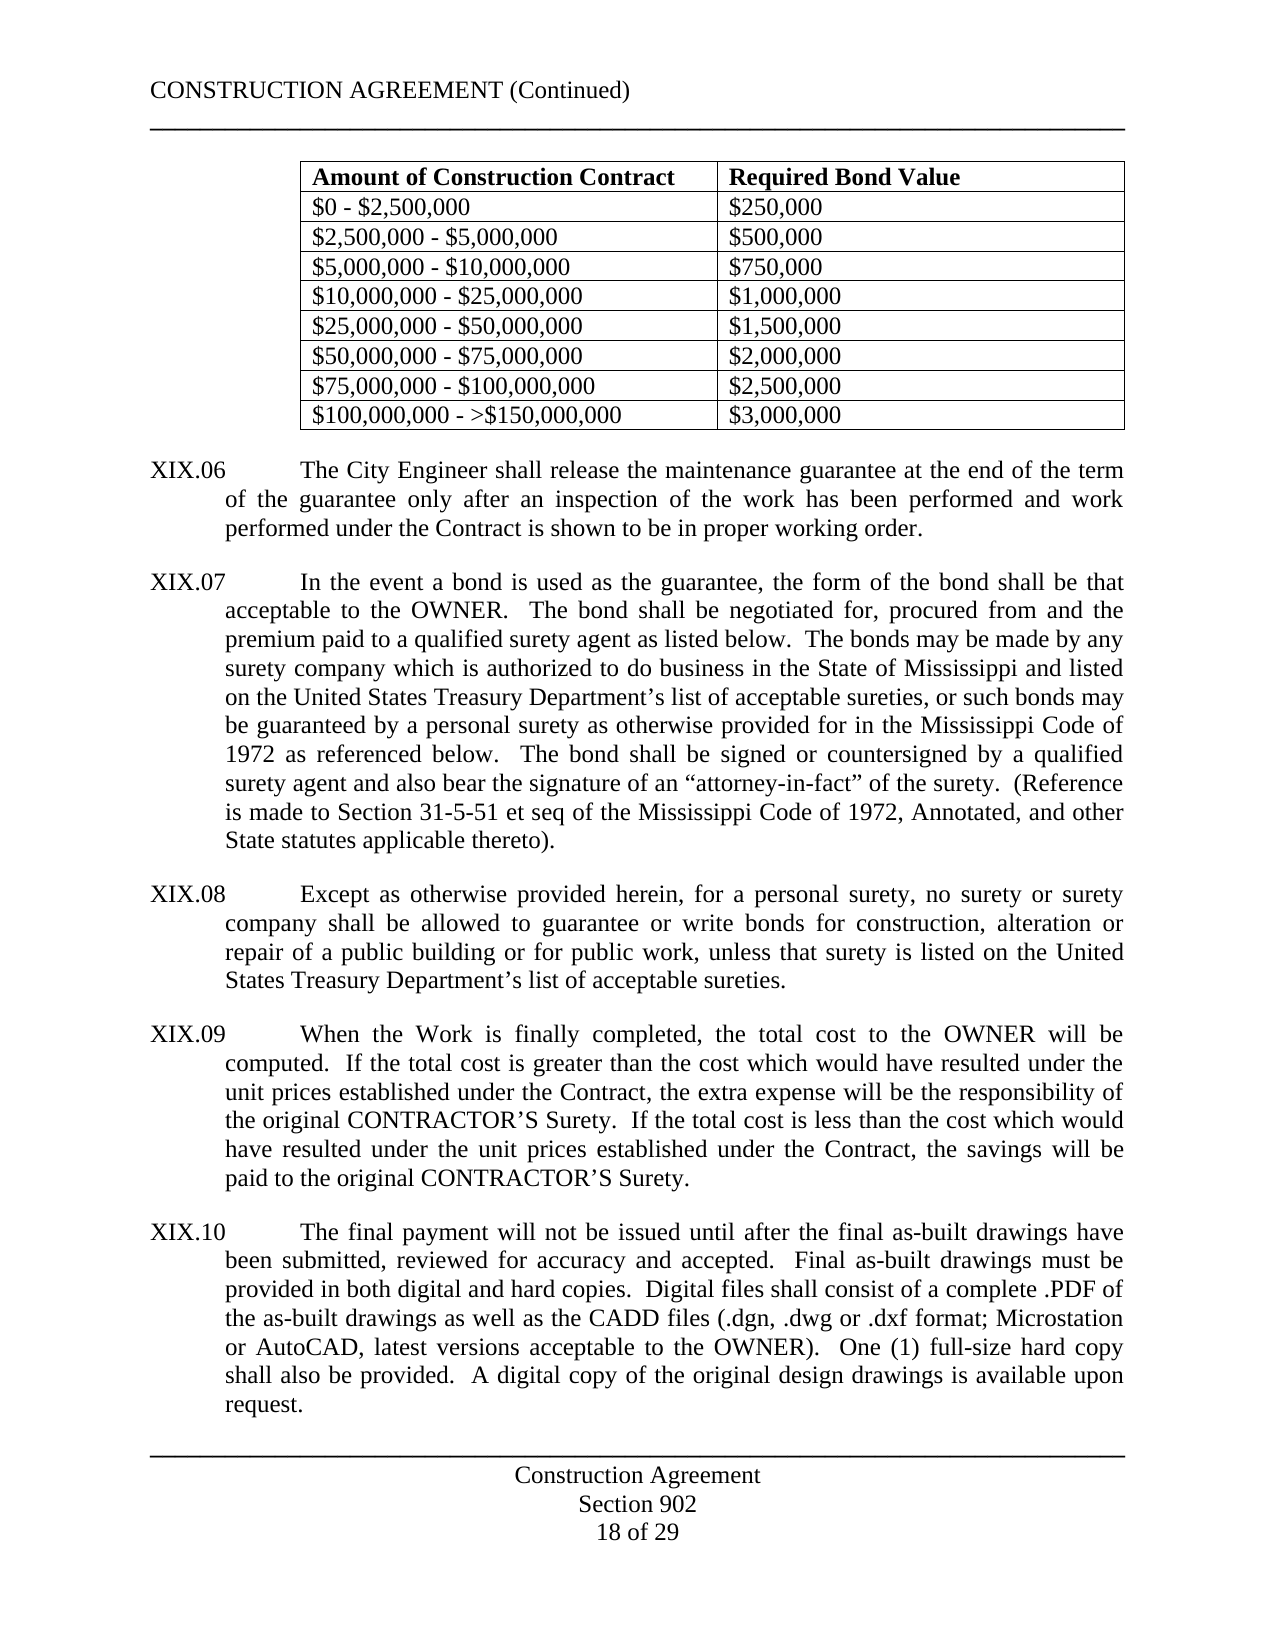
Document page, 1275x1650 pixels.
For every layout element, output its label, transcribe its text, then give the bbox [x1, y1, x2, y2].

list The City Engineer shall release the maintenance guarantee at the end of the term of the guarantee only after an inspection of the work has been performed and work performed under the Contract is shown to be in proper working order. [150, 455, 1125, 542]
table_cell $500,000 [718, 222, 1124, 251]
list Except as otherwise provided herein, for a personal surety, no surety or surety company shall be allowed to guarantee or write bonds for construction, alteration or repair of a public building or for public work, unless that surety is listed on the United States Treasury Department’s list of acceptable sureties. [150, 879, 1125, 994]
table_cell $25,000,000 - $50,000,000 [301, 311, 717, 340]
list When the Work is finally completed, the total cost to the OWNER will be computed. If the total cost is greater than the cost which would have resulted under the unit prices established under the Contract, the extra expense will be the responsibility of the original CONTRACTOR’S Surety. If the total cost is less than the cost which would have resulted under the unit prices established under the Contract, the savings will be paid to the original CONTRACTOR’S Surety. [150, 1019, 1125, 1192]
table_cell $2,500,000 - $5,000,000 [301, 222, 717, 251]
table_cell $5,000,000 - $10,000,000 [301, 252, 717, 280]
table_cell $750,000 [718, 252, 1124, 280]
table_cell $0 - $2,500,000 [301, 192, 717, 221]
table_cell $1,000,000 [718, 281, 1124, 310]
list The final payment will not be issued until after the final as-built drawings have been submitted, reviewed for accuracy and accepted. Final as-built drawings must be provided in both digital and hard copies. Digital files shall consist of a complete .PDF of the as-built drawings as well as the CADD files (.dgn, .dwg or .dxf format; Microstation or AutoCAD, latest versions acceptable to the OWNER). One (1) full-size hard copy shall also be provided. A digital copy of the original design drawings is available upon request. [150, 1217, 1125, 1418]
table_cell $100,000,000 - >$150,000,000 [301, 401, 717, 429]
table_cell $75,000,000 - $100,000,000 [301, 371, 717, 399]
table_cell $10,000,000 - $25,000,000 [301, 281, 717, 310]
table_cell $2,500,000 [718, 371, 1124, 399]
table_cell $1,500,000 [718, 311, 1124, 340]
table_header Required Bond Value [718, 162, 1124, 191]
table_cell $50,000,000 - $75,000,000 [301, 341, 717, 370]
table_cell $250,000 [718, 192, 1124, 221]
table_cell $2,000,000 [718, 341, 1124, 370]
table_cell $3,000,000 [718, 401, 1124, 429]
table_header Amount of Construction Contract [301, 162, 717, 191]
list In the event a bond is used as the guarantee, the form of the bond shall be that acceptable to the OWNER. The bond shall be negotiated for, procured from and the premium paid to a qualified surety agent as listed below. The bonds may be made by any surety company which is authorized to do business in the State of Mississippi and listed on the United States Treasury Department’s list of acceptable sureties, or such bonds may be guaranteed by a personal surety as otherwise provided for in the Mississippi Code of 1972 as referenced below. The bond shall be signed or countersigned by a qualified surety agent and also bear the signature of an “attorney-in-fact” of the surety. (Reference is made to Section 31-5-51 et seq of the Mississippi Code of 1972, Annotated, and other State statutes applicable thereto). [150, 567, 1125, 854]
